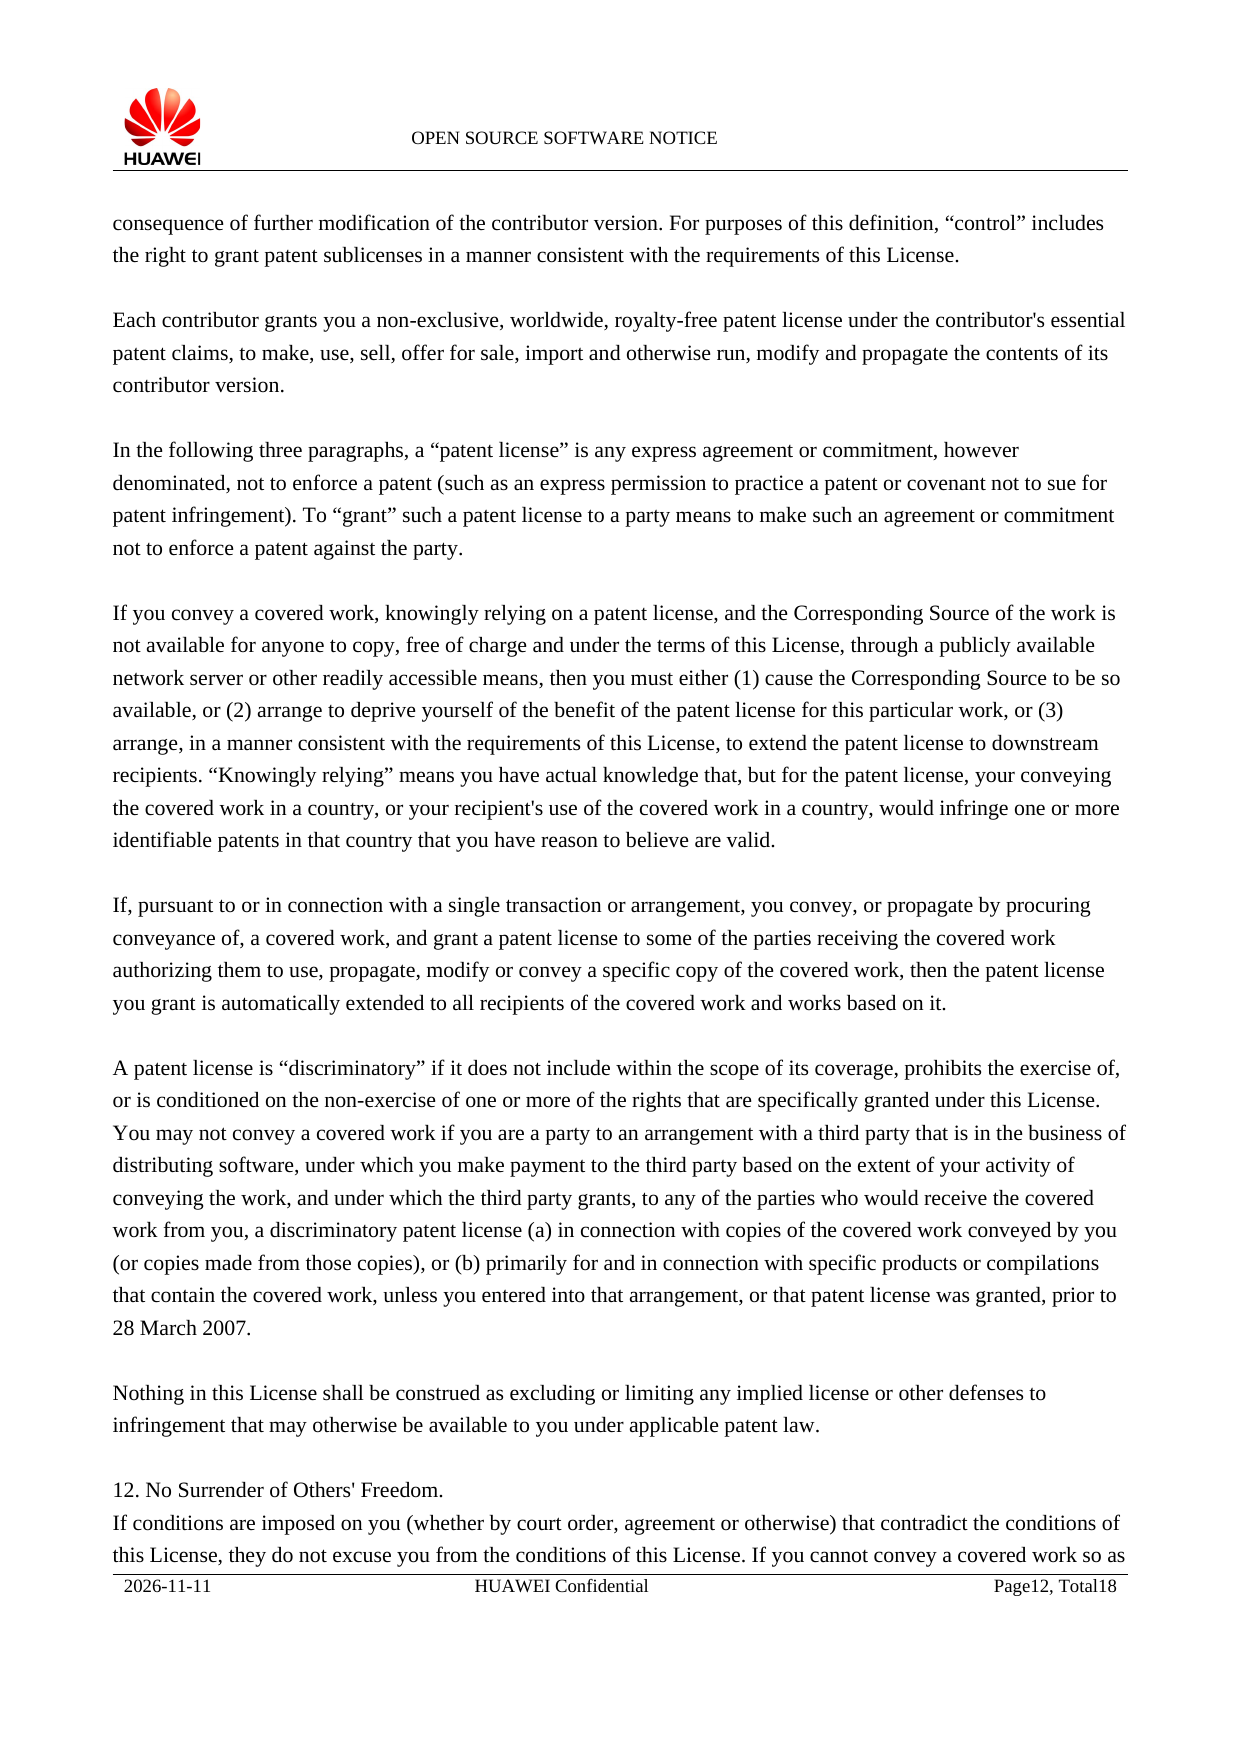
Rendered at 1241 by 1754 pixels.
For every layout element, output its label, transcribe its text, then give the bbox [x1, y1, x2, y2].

picture [124, 88, 201, 165]
